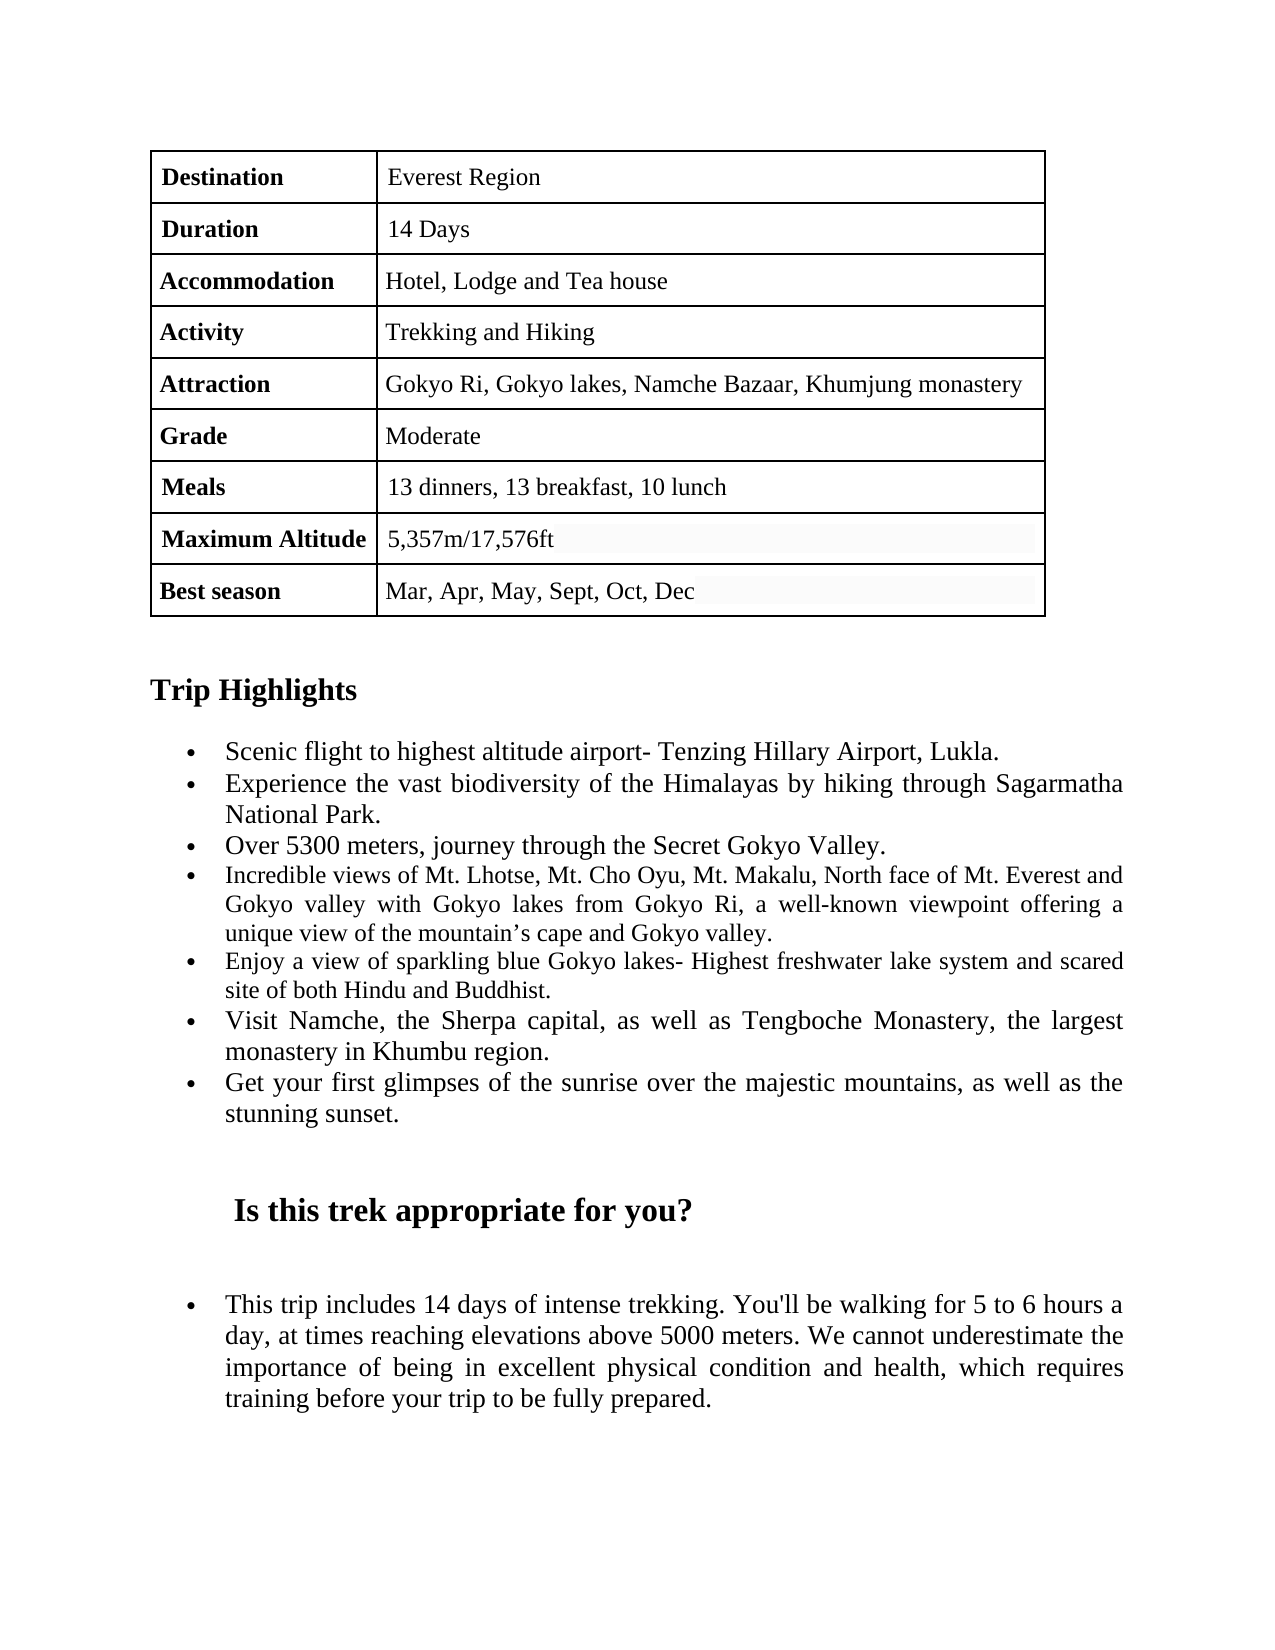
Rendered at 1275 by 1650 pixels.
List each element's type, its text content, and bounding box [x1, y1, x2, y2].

table_cell 5,357m/17,576ft [378, 514, 1044, 563]
table_cell Hotel, Lodge and Tea house [378, 255, 1044, 305]
table_cell Gokyo Ri, Gokyo lakes, Namche Bazaar, Khumjung monastery [378, 359, 1044, 408]
table_cell Activity [152, 307, 376, 357]
table_cell Attraction [152, 359, 376, 408]
table_cell Best season [152, 565, 376, 615]
table_cell Moderate [378, 410, 1044, 460]
list Visit Namche, the Sherpa capital, as well as Tengboche Monastery, the largest monastery in Khumbu region. [187, 1004, 1125, 1066]
list This trip includes 14 days of intense trekking. You'll be walking for 5 to 6 hours a day, at times reaching elevations above 5000 meters. We cannot underestimate the importance of being in excellent physical condition and health, which requires training before your trip to be fully prepared. [187, 1288, 1125, 1413]
list Scenic flight to highest altitude airport- Tenzing Hillary Airport, Lukla. [187, 736, 1125, 767]
table_cell 13 dinners, 13 breakfast, 10 lunch [378, 462, 1044, 512]
table_cell Duration [152, 204, 376, 253]
table_cell Mar, Apr, May, Sept, Oct, Dec [378, 565, 1044, 615]
list Experience the vast biodiversity of the Himalayas by hiking through Sagarmatha National Park. [187, 767, 1125, 829]
list Enjoy a view of sparkling blue Gokyo lakes- Highest freshwater lake system and scared site of both Hindu and Buddhist. [187, 946, 1125, 1004]
list Over 5300 meters, journey through the Secret Gokyo Valley. [187, 829, 1125, 860]
table_cell Meals [152, 462, 376, 512]
text Trip Highlights [150, 671, 1125, 707]
table_cell Grade [152, 410, 376, 460]
table_cell 14 Days [378, 204, 1044, 253]
list Get your first glimpses of the sunrise over the majestic mountains, as well as the stunning sunset. [187, 1066, 1125, 1128]
table_cell Maximum Altitude [152, 514, 376, 563]
table_cell Accommodation [152, 255, 376, 305]
table_cell Trekking and Hiking [378, 307, 1044, 357]
table_cell Everest Region [378, 152, 1044, 202]
text Is this trek appropriate for you? [150, 1191, 1125, 1229]
list Incredible views of Mt. Lhotse, Mt. Cho Oyu, Mt. Makalu, North face of Mt. Everest and Gokyo valley with Gokyo lakes from Gokyo Ri, a well-known viewpoint offering a unique view of the mountain’s cape and Gokyo valley. [187, 860, 1125, 946]
table_cell Destination [152, 152, 376, 202]
